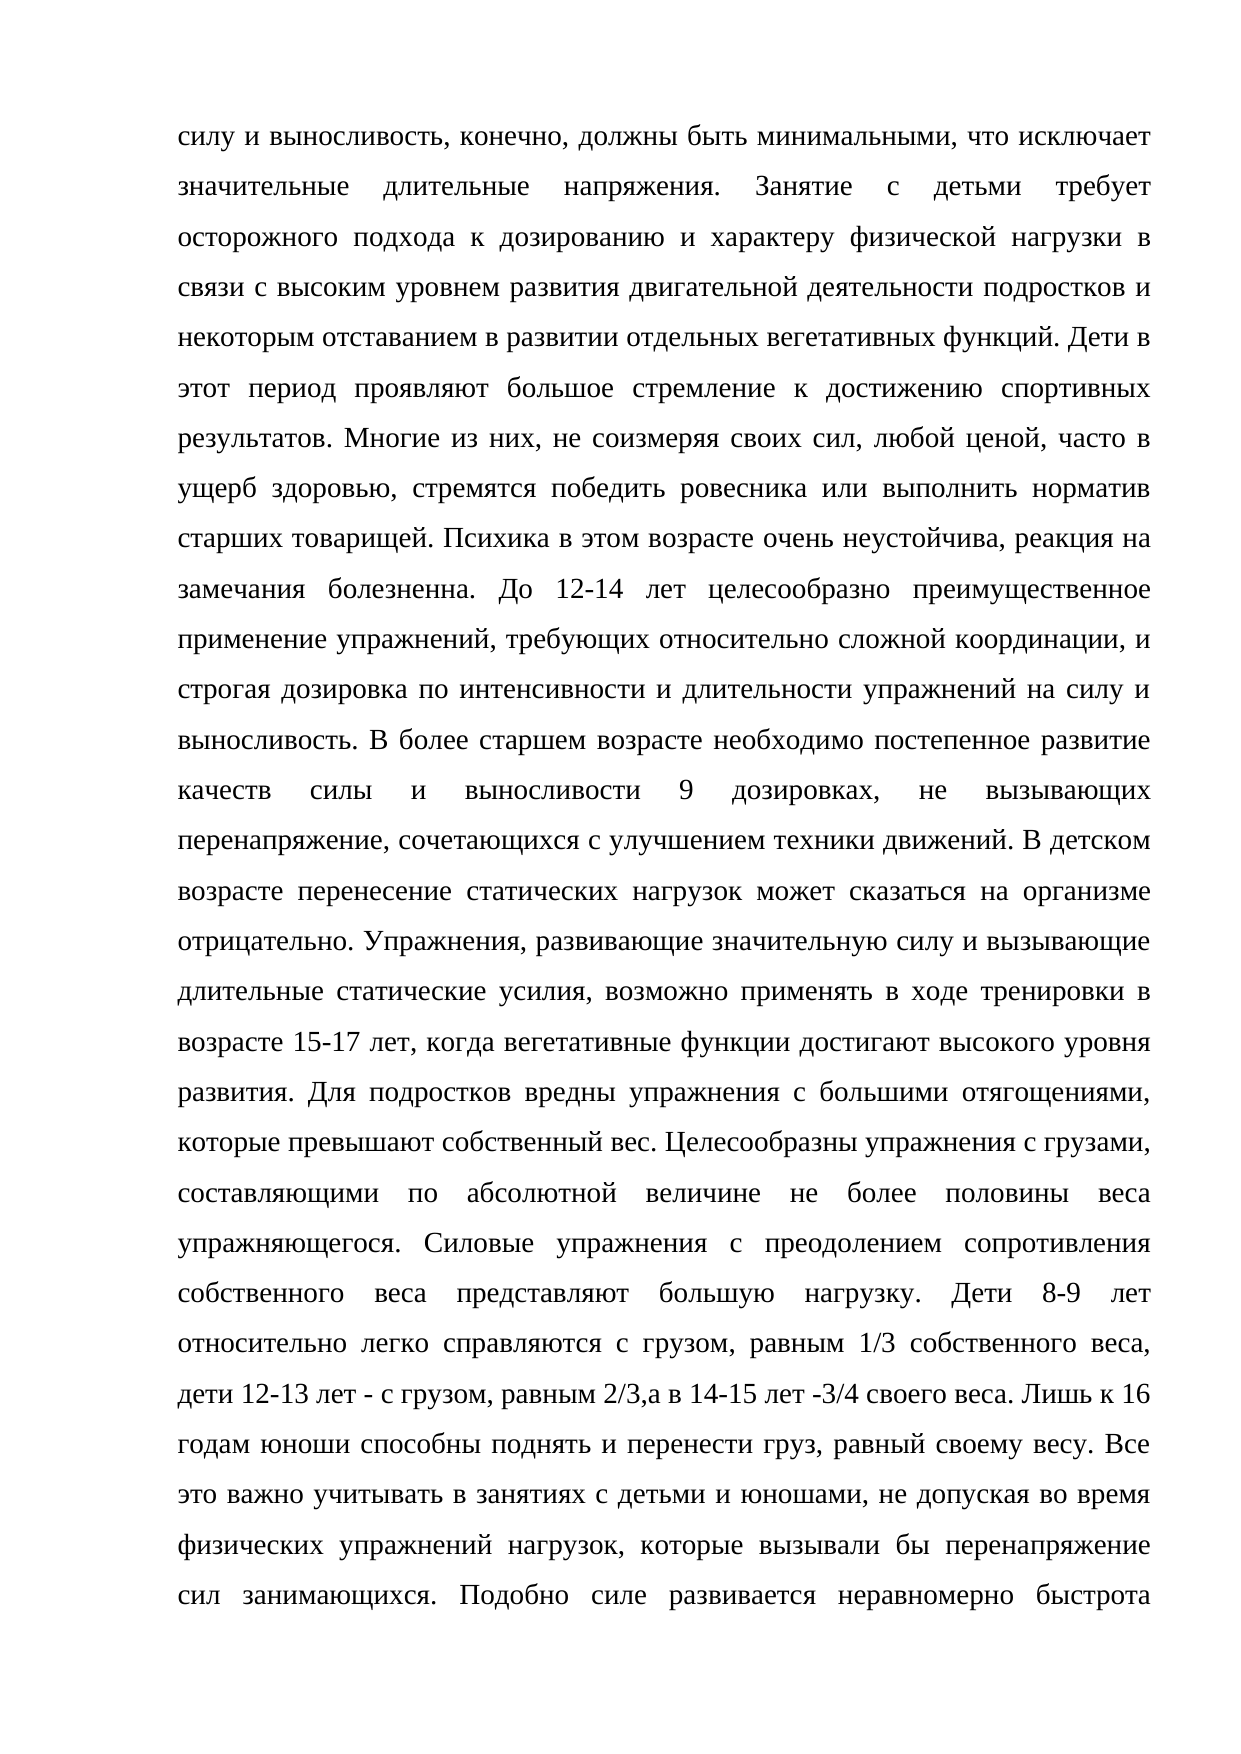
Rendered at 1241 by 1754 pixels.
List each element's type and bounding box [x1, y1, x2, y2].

text [177, 118, 1152, 1611]
